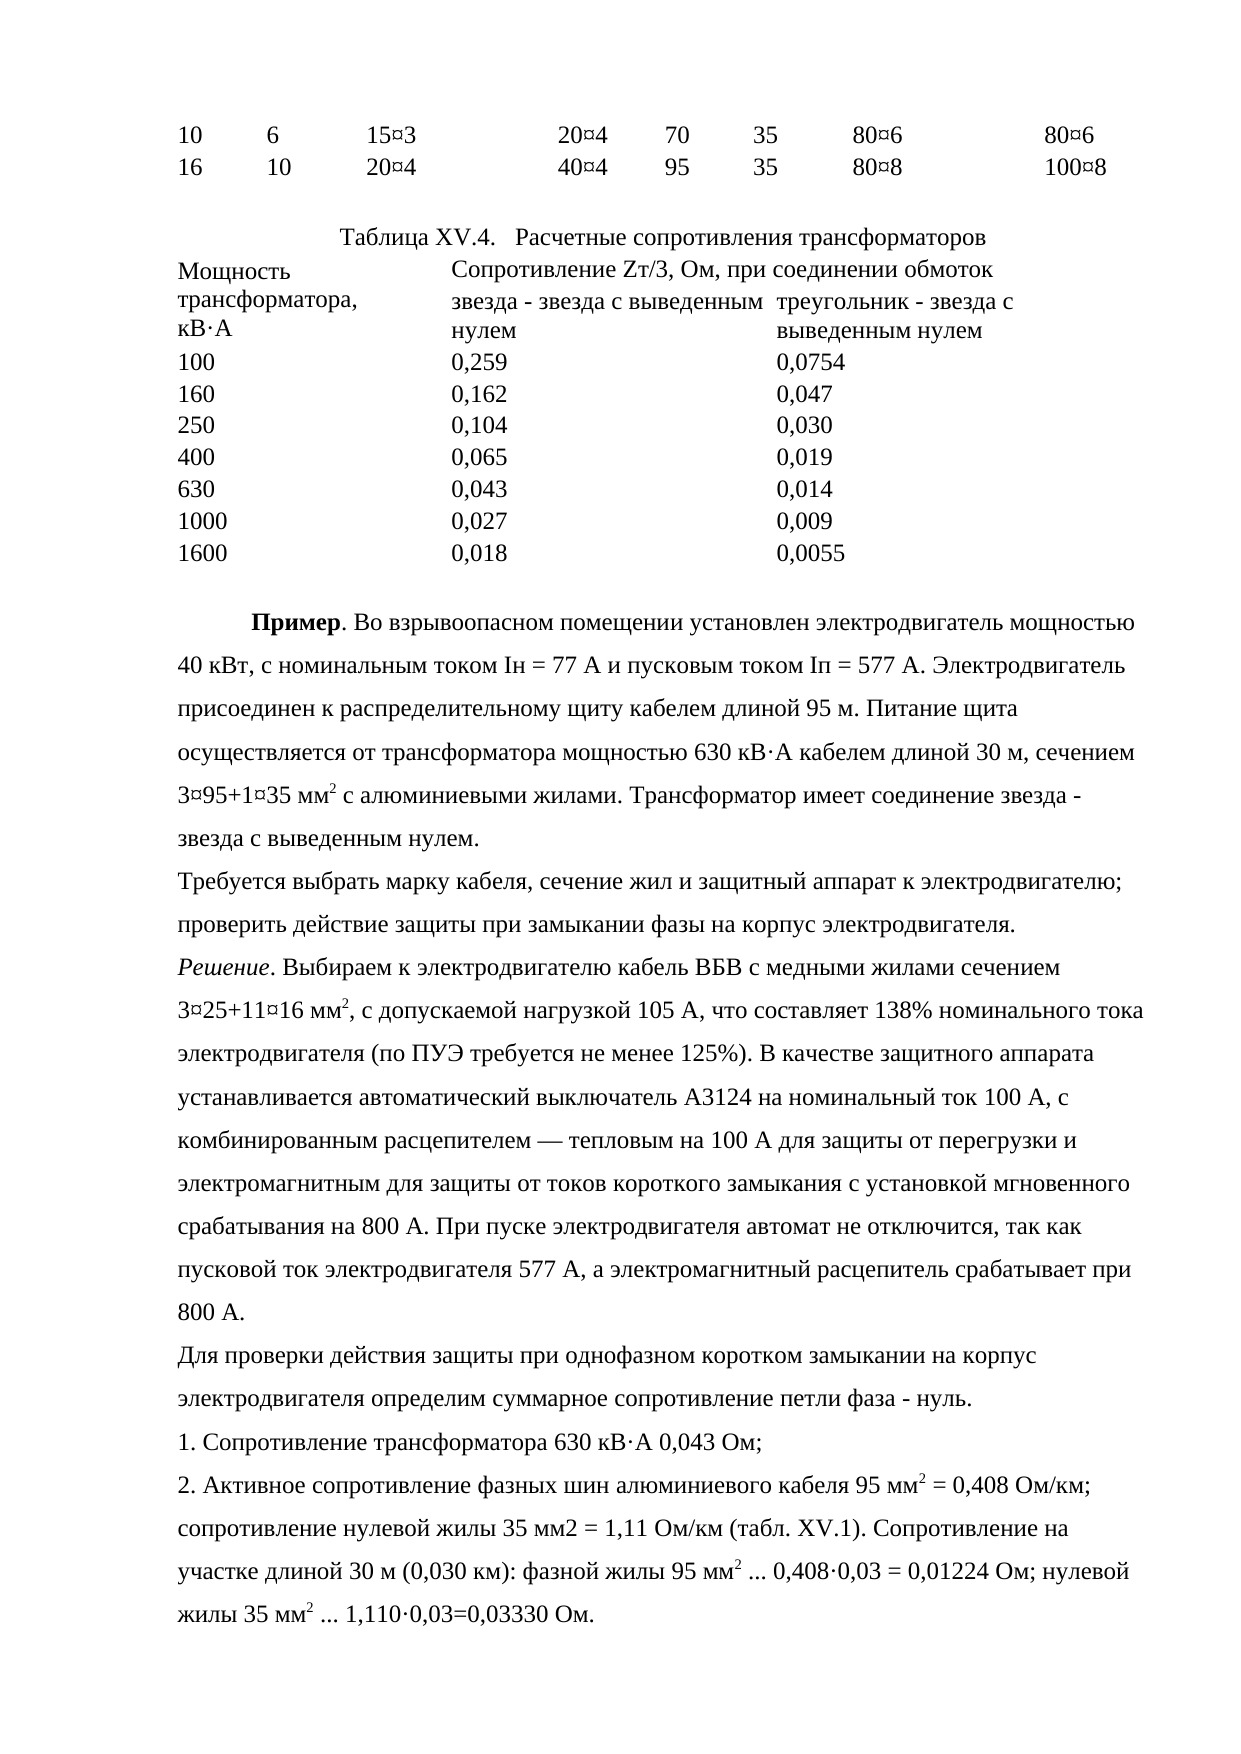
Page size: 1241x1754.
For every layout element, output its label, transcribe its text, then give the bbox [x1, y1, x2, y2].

table_cell 40¤4 [556, 150, 663, 182]
table_cell 10 [265, 150, 364, 182]
table_cell 15¤3 [365, 118, 556, 150]
text Для проверки действия защиты при однофазном коротком замыкании на корпус электродвигателя определим суммарное сопротивление петли фаза - нуль. [177, 1340, 1152, 1412]
table_cell 70 [663, 118, 751, 150]
table_cell 0,014 [775, 473, 1150, 504]
table_cell Мощность трансформатора, кВ·А [176, 253, 450, 345]
table_cell Сопротивление Zт/3, Ом, при соединении обмоток [450, 253, 1150, 284]
table_cell 35 [751, 150, 851, 182]
table_cell 1000 [176, 505, 450, 536]
text 2. Активное сопротивление фазных шин алюминиевого кабеля 95 мм2 = 0,408 Ом/км; сопротивление нулевой жилы 35 мм2 = 1,11 Ом/км (табл. XV.1). Сопротивление на участке длиной (): фазной жилы 95 мм2 ... 0,408·0,03 = 0,01224 Ом; нулевой жилы 35 мм2 ... 1,110·0,03=0,03330 Ом. [177, 1470, 1152, 1628]
table_cell 35 [751, 118, 851, 150]
table_cell 95 [663, 150, 751, 182]
text Решение. Выбираем к электродвигателю кабель ВБВ с медными жилами сечением 3¤25+11¤16 мм2, с допускаемой нагрузкой 105 А, что составляет 138% номинального тока электродвигателя (по ПУЭ требуется не менее 125%). В качестве защитного аппарата устанавливается автоматический выключатель А3124 на номинальный ток 100 А, с комбинированным расцепителем — тепловым на 100 А для защиты от перегрузки и электромагнитным для защиты от токов короткого замыкания с установкой мгновенного срабатывания на 800 А. При пуске электродвигателя автомат не отключится, так как пусковой ток электродвигателя 577 А, а электромагнитный расцепитель срабатывает при 800 А. [177, 952, 1152, 1326]
table_cell 80¤8 [851, 150, 1043, 182]
table_cell 160 [176, 377, 450, 409]
table_cell 0,259 [450, 345, 775, 377]
table_header Таблица XV.4. Расчетные сопротивления трансформаторов [176, 221, 1150, 253]
table_cell 0,027 [450, 505, 775, 536]
table_cell 100¤8 [1043, 150, 1150, 182]
table_cell 0,162 [450, 377, 775, 409]
table_cell 0,043 [450, 473, 775, 504]
table_cell 10 [176, 118, 265, 150]
table_cell 630 [176, 473, 450, 504]
table_cell 0,0754 [775, 345, 1150, 377]
table_cell 80¤6 [851, 118, 1043, 150]
text Пример. Во взрывоопасном помещении установлен электродвигатель мощностью 40 кВт, с номинальным током Iн = 77 А и пусковым током Iп = 577 А. Электродвигатель присоединен к распределительному щиту кабелем длиной . Питание щита осуществляется от трансформатора мощностью 630 кВ·А кабелем длиной , сечением 3¤95+1¤35 мм2 с алюминиевыми жилами. Трансформатор имеет соединение звезда - звезда с выведенным нулем. [177, 607, 1152, 852]
table_cell 0,019 [775, 441, 1150, 473]
table_cell 0,009 [775, 505, 1150, 536]
table_cell 250 [176, 409, 450, 441]
table_cell 100 [176, 345, 450, 377]
table_cell 6 [265, 118, 364, 150]
table_cell треугольник - звезда с выведенным нулем [775, 285, 1150, 345]
table_cell 0,065 [450, 441, 775, 473]
table_cell 80¤6 [1043, 118, 1150, 150]
text 1. Сопротивление трансформатора 630 кВ·А 0,043 Ом; [177, 1427, 1152, 1455]
table_cell 0,0055 [775, 536, 1150, 568]
table_cell 1600 [176, 536, 450, 568]
table_cell 0,030 [775, 409, 1150, 441]
table_cell 20¤4 [365, 150, 556, 182]
table_cell 16 [176, 150, 265, 182]
table_cell 0,104 [450, 409, 775, 441]
text Требуется выбрать марку кабеля, сечение жил и защитный аппарат к электродвигателю; проверить действие защиты при замыкании фазы на корпус электродвигателя. [177, 866, 1152, 938]
table_cell звезда - звезда с выведенным нулем [450, 285, 775, 345]
table_cell 20¤4 [556, 118, 663, 150]
table_cell 400 [176, 441, 450, 473]
table_cell 0,047 [775, 377, 1150, 409]
table_cell 0,018 [450, 536, 775, 568]
